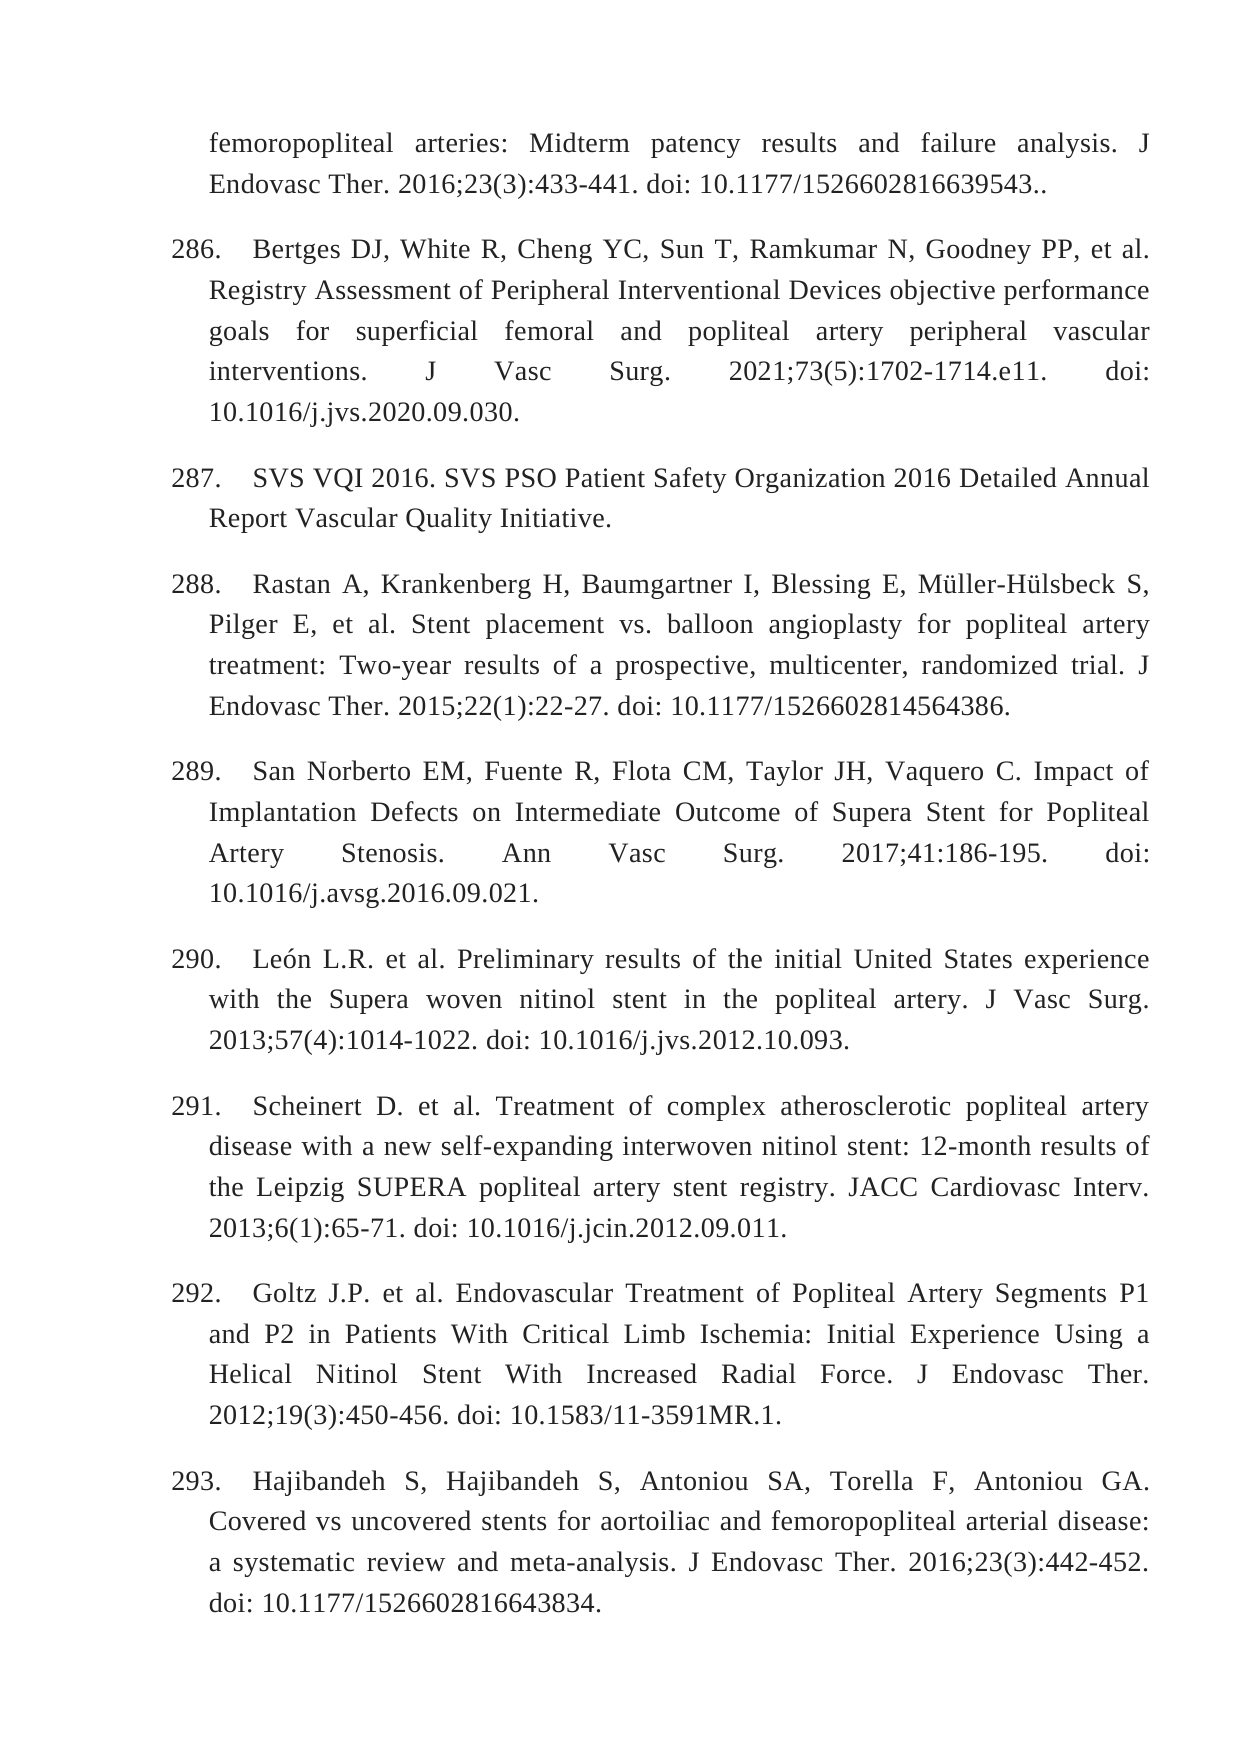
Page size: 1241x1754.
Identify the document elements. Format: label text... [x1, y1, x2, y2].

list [171, 118, 1152, 199]
list Hajibandeh S, Hajibandeh S, Antoniou SA, Torella F, Antoniou GA. Covered vs uncovered stents for aortoiliac and femoropopliteal arterial disease: a systematic review and meta-analysis. J Endovasc Ther. 2016;23(3):442-452. doi: 10.1177/1526602816643834. [171, 1456, 1152, 1618]
list San Norberto EM, Fuente R, Flota CM, Taylor JH, Vaquero C. Impact of Implantation Defects on Intermediate Outcome of Supera Stent for Popliteal Artery Stenosis. Ann Vasc Surg. 2017;41:186-195. doi: 10.1016/j.avsg.2016.09.021. [171, 746, 1152, 909]
list Goltz J.P. et al. Endovascular Treatment of Popliteal Artery Segments P1 and P2 in Patients With Critical Limb Ischemia: Initial Experience Using a Helical Nitinol Stent With Increased Radial Force. J Endovasc Ther. 2012;19(3):450-456. doi: 10.1583/11-3591MR.1. [171, 1268, 1152, 1431]
list SVS VQI 2016. SVS PSO Patient Safety Organization 2016 Detailed Annual Report Vascular Quality Initiative. [171, 452, 1152, 534]
list Scheinert D. et al. Treatment of complex atherosclerotic popliteal artery disease with a new self-expanding interwoven nitinol stent: 12-month results of the Leipzig SUPERA popliteal artery stent registry. JACC Cardiovasc Interv. 2013;6(1):65-71. doi: 10.1016/j.jcin.2012.09.011. [171, 1081, 1152, 1243]
list Bertges DJ, White R, Cheng YC, Sun T, Ramkumar N, Goodney PP, et al. Registry Assessment of Peripheral Interventional Devices objective performance goals for superficial femoral and popliteal artery peripheral vascular interventions. J Vasc Surg. 2021;73(5):1702-1714.e11. doi: 10.1016/j.jvs.2020.09.030. [171, 224, 1152, 427]
list Rastan A, Krankenberg H, Baumgartner I, Blessing E, Müller-Hülsbeck S, Pilger E, et al. Stent placement vs. balloon angioplasty for popliteal artery treatment: Two-year results of a prospective, multicenter, randomized trial. J Endovasc Ther. 2015;22(1):22-27. doi: 10.1177/1526602814564386. [171, 559, 1152, 721]
list León L.R. et al. Preliminary results of the initial United States experience with the Supera woven nitinol stent in the popliteal artery. J Vasc Surg. 2013;57(4):1014-1022. doi: 10.1016/j.jvs.2012.10.093. [171, 934, 1152, 1056]
